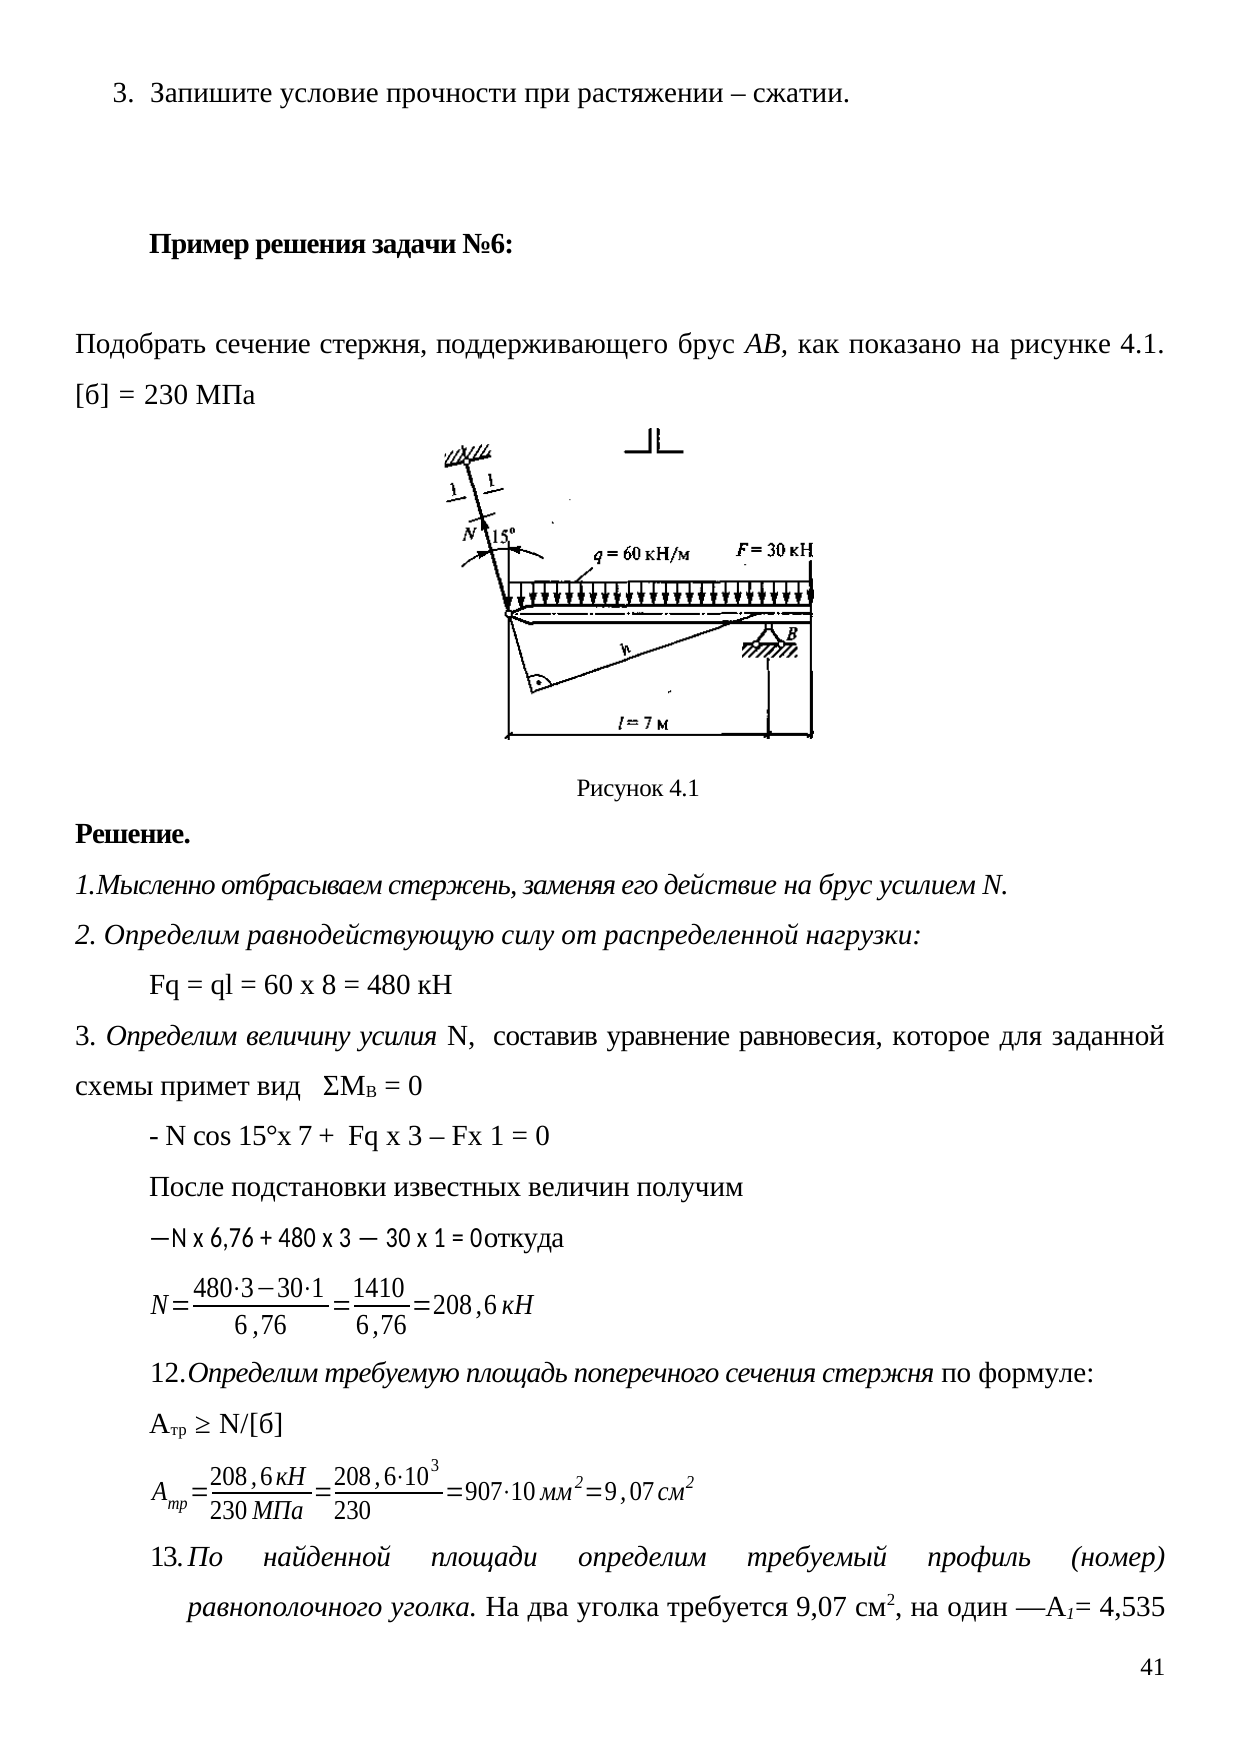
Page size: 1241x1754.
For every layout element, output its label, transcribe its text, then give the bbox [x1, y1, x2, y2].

text Решение. [75, 816, 1165, 850]
list Определим требуемую площадь поперечного сечения стержня по формуле: [150, 1356, 1165, 1389]
text 1.Мысленно отбрасываем стержень, заменяя его действие на брус усилием N. [75, 867, 1165, 900]
text После подстановки известных величин получим [75, 1169, 1165, 1202]
text Атр ≥ N/[б] [75, 1406, 1165, 1439]
text Fq = ql = 60 х 8 = 480 кН [75, 967, 1165, 1001]
text Подобрать сечение стержня, поддерживающего брус АВ, как показано на рисунке 4.1.[б] = 230 МПа [75, 327, 1165, 410]
text 3. Определим величину усилия N, составив уравнение равновесия, которое для заданной схемы примет вид ΣMB = 0 [75, 1018, 1165, 1102]
text —N х 6,76 + 480 х 3 — 30 х 1 = 0откуда [75, 1219, 1165, 1254]
text Рисунок 4.1 [78, 773, 1165, 802]
text - N соs 15°х 7 + Fq х 3 – Fх 1 = 0 [75, 1118, 1165, 1152]
text Пример решения задачи №6: [75, 226, 1113, 259]
text 2. Определим равнодействующую силу от распределенной нагрузки: [75, 917, 1165, 951]
picture [444, 428, 814, 740]
list Запишите условие прочности при растяжении – сжатии. [112, 75, 1165, 108]
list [150, 1539, 1165, 1623]
